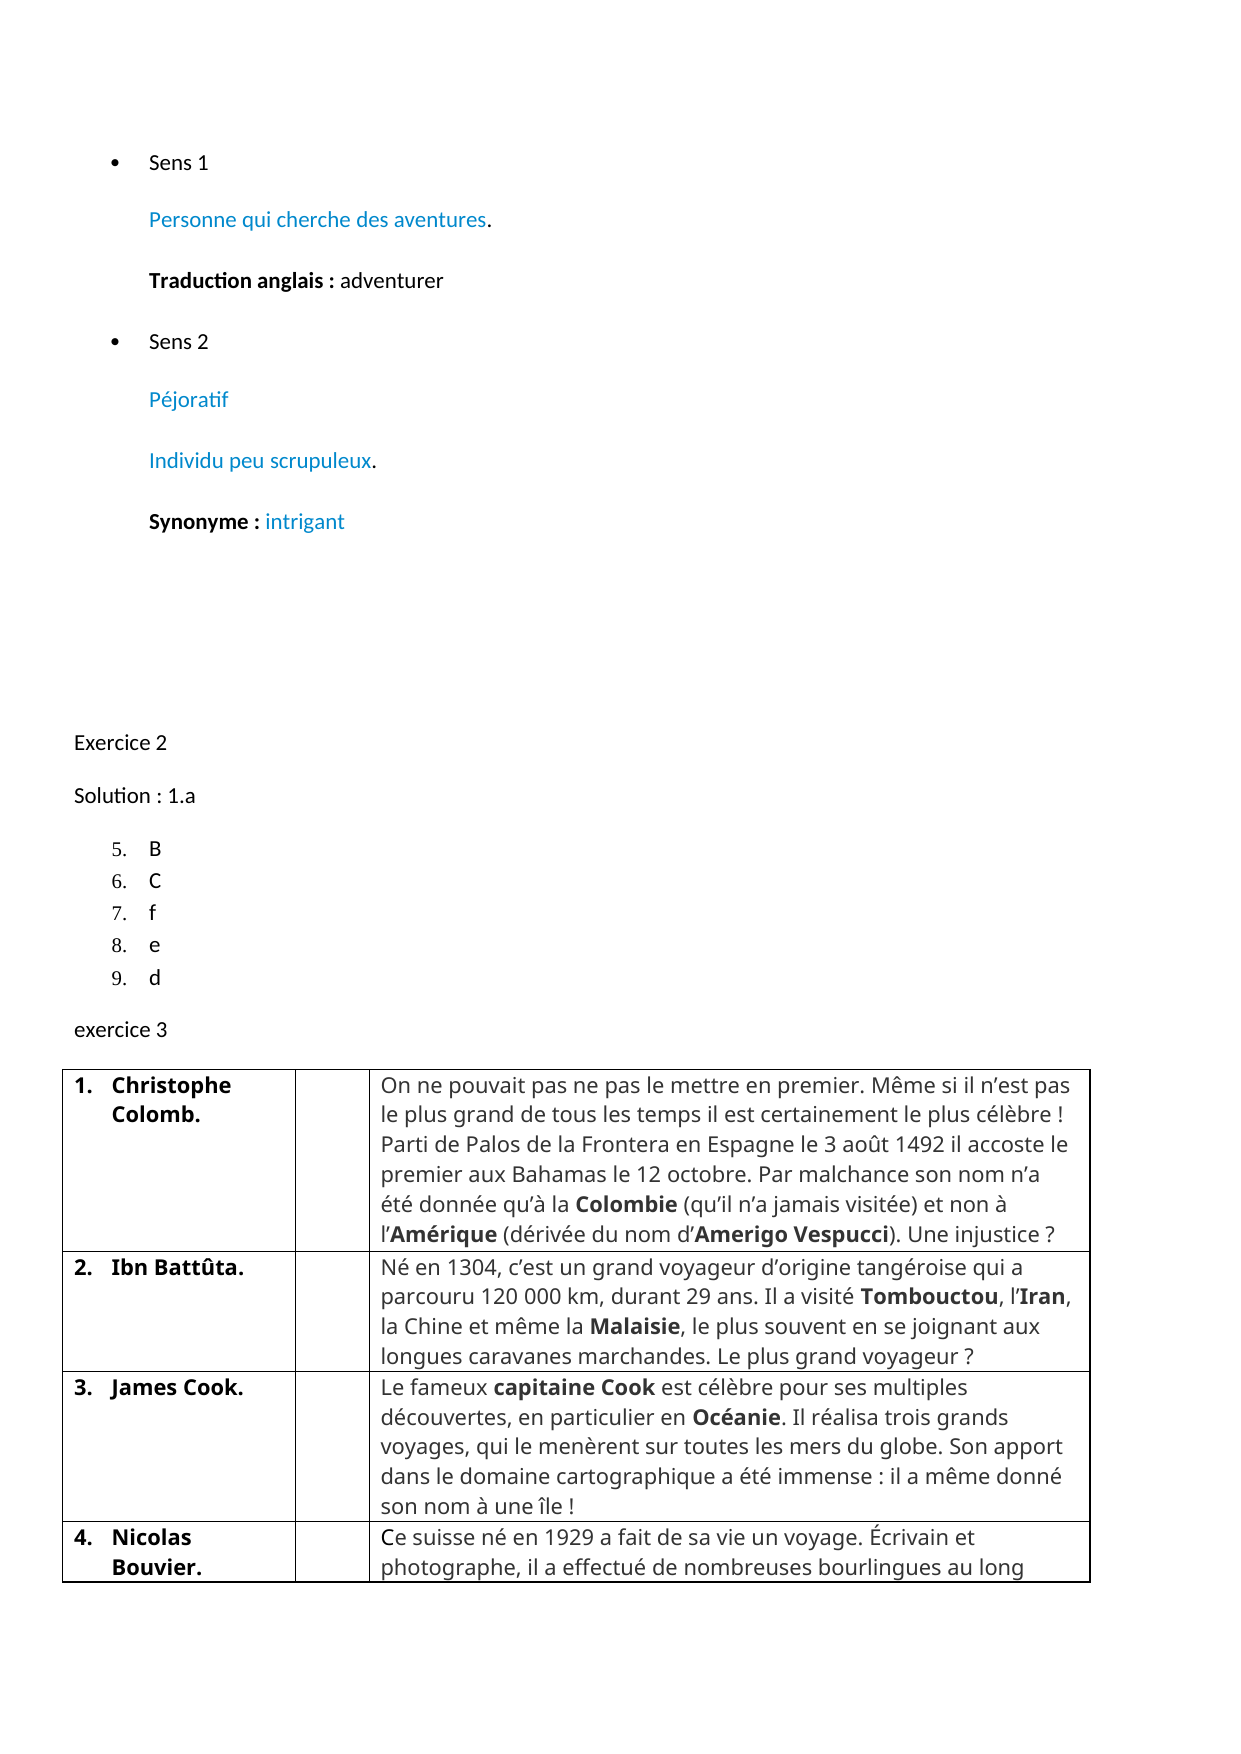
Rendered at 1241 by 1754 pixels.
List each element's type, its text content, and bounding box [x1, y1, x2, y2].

table_cell [296, 1372, 369, 1521]
text Personne qui cherche des aventures. [149, 205, 1063, 233]
text Synonyme : intrigant [149, 507, 1063, 535]
table_cell [296, 1522, 369, 1581]
text exercice 3 [74, 1016, 1063, 1044]
list Sens 2 [111, 327, 1063, 356]
table_cell Nicolas Bouvier. [63, 1522, 295, 1581]
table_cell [370, 1522, 1089, 1581]
list B [111, 834, 1063, 862]
text Solution : 1.a [74, 781, 1063, 809]
table_cell [296, 1252, 369, 1371]
list f [111, 898, 1063, 926]
list e [111, 930, 1063, 958]
table_cell Le fameux capitaine Cook est célèbre pour ses multiples découvertes, en particulier en Océanie. Il réalisa trois grands voyages, qui le menèrent sur toutes les mers du globe. Son apport dans le domaine cartographique a été immense : il a même donné son nom à une île ! [370, 1372, 1089, 1521]
table_cell Né en 1304, c’est un grand voyageur d’origine tangéroise qui a parcouru 120 000 km, durant 29 ans. Il a visité Tombouctou, l’Iran, la Chine et même la Malaisie, le plus souvent en se joignant aux longues caravanes marchandes. Le plus grand voyageur ? [370, 1252, 1089, 1371]
text Traduction anglais : adventurer [149, 266, 1063, 294]
list d [111, 963, 1063, 991]
text Péjoratif [149, 385, 1063, 413]
list C [111, 866, 1063, 894]
text Individu peu scrupuleux. [149, 446, 1063, 474]
table_header On ne pouvait pas ne pas le mettre en premier. Même si il n’est pas le plus grand de tous les temps il est certainement le plus célèbre ! Parti de Palos de la Frontera en Espagne le 3 août 1492 il accoste le premier aux Bahamas le 12 octobre. Par malchance son nom n’a été donnée qu’à la Colombie (qu’il n’a jamais visitée) et non à l’Amérique (dérivée du nom d’Amerigo Vespucci). Une injustice ? [370, 1070, 1089, 1251]
list Sens 1 [111, 148, 1063, 176]
text Exercice 2 [74, 728, 1063, 756]
table_header [296, 1070, 369, 1251]
table_header Christophe Colomb. [63, 1070, 295, 1251]
table_cell Ibn Battûta. [63, 1252, 295, 1371]
table_cell James Cook. [63, 1372, 295, 1521]
